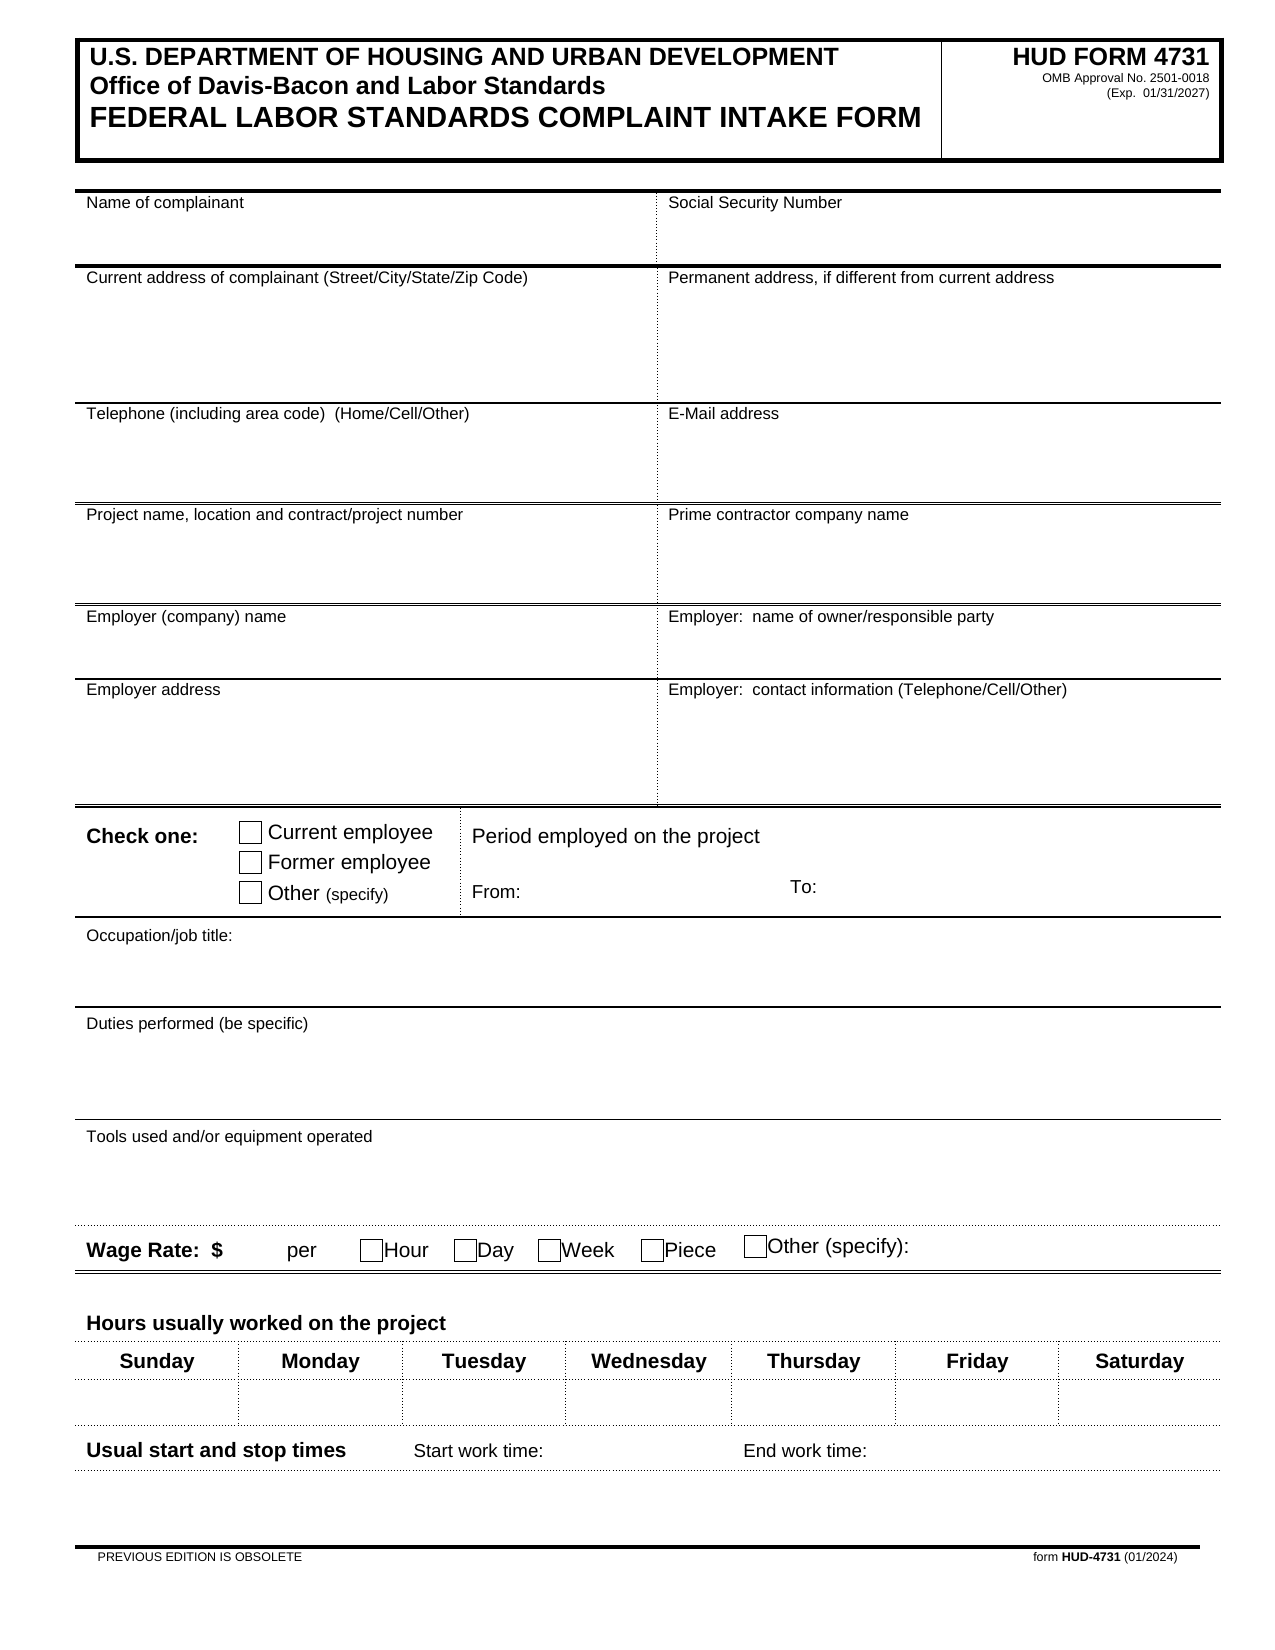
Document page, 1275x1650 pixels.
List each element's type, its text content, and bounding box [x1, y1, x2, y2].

table_cell Current employee Former employee Other (specify) [227, 808, 460, 916]
table_cell Saturday [1059, 1341, 1221, 1379]
table_cell Duties performed (be specific) [75, 1008, 1221, 1118]
table_cell Wednesday [566, 1341, 732, 1379]
table_cell Employer (company) name [75, 606, 657, 678]
table_cell Friday [895, 1341, 1059, 1379]
table_cell Prime contractor company name [657, 505, 1221, 603]
table_cell Telephone (including area code) (Home/Cell/Other) [75, 404, 657, 502]
table_cell Tuesday [402, 1341, 566, 1379]
table_cell [239, 1379, 402, 1424]
table_cell Hours usually worked on the project [75, 1274, 1221, 1341]
table_cell Project name, location and contract/project number [75, 505, 657, 603]
table_cell [1059, 1379, 1221, 1424]
table_cell Period employed on the project From: [460, 808, 778, 916]
table_cell Piece [629, 1225, 732, 1270]
table_cell Other (specify): [732, 1225, 1221, 1270]
table_cell Hour [348, 1225, 442, 1270]
table_cell Tools used and/or equipment operated [75, 1120, 1221, 1224]
table_cell E-Mail address [657, 404, 1221, 502]
table_cell [566, 1379, 732, 1424]
table_cell End work time: [732, 1425, 1221, 1470]
table_cell Employer: contact information (Telephone/Cell/Other) [657, 680, 1221, 804]
table_cell Day [442, 1225, 526, 1270]
table_cell Permanent address, if different from current address [657, 268, 1221, 402]
table_cell Start work time: [402, 1425, 732, 1470]
table_cell [895, 1379, 1059, 1424]
table_cell Thursday [732, 1341, 895, 1379]
table_header Social Security Number [657, 193, 1221, 264]
table_cell Occupation/job title: [75, 918, 1221, 1006]
table_cell [75, 1379, 239, 1424]
table_cell Week [526, 1225, 629, 1270]
table_cell Sunday [75, 1341, 239, 1379]
table_cell [402, 1379, 566, 1424]
table_header Name of complainant [75, 193, 657, 264]
table_cell Current address of complainant (Street/City/State/Zip Code) [75, 268, 657, 402]
table_cell Employer address [75, 680, 657, 804]
table_cell Usual start and stop times [75, 1425, 402, 1470]
table_cell Wage Rate: $ per [75, 1225, 348, 1270]
table_cell To: [779, 808, 1221, 916]
table_cell Employer: name of owner/responsible party [657, 606, 1221, 678]
table_cell [732, 1379, 895, 1424]
table_cell Check one: [75, 808, 227, 916]
table_cell Monday [239, 1341, 402, 1379]
